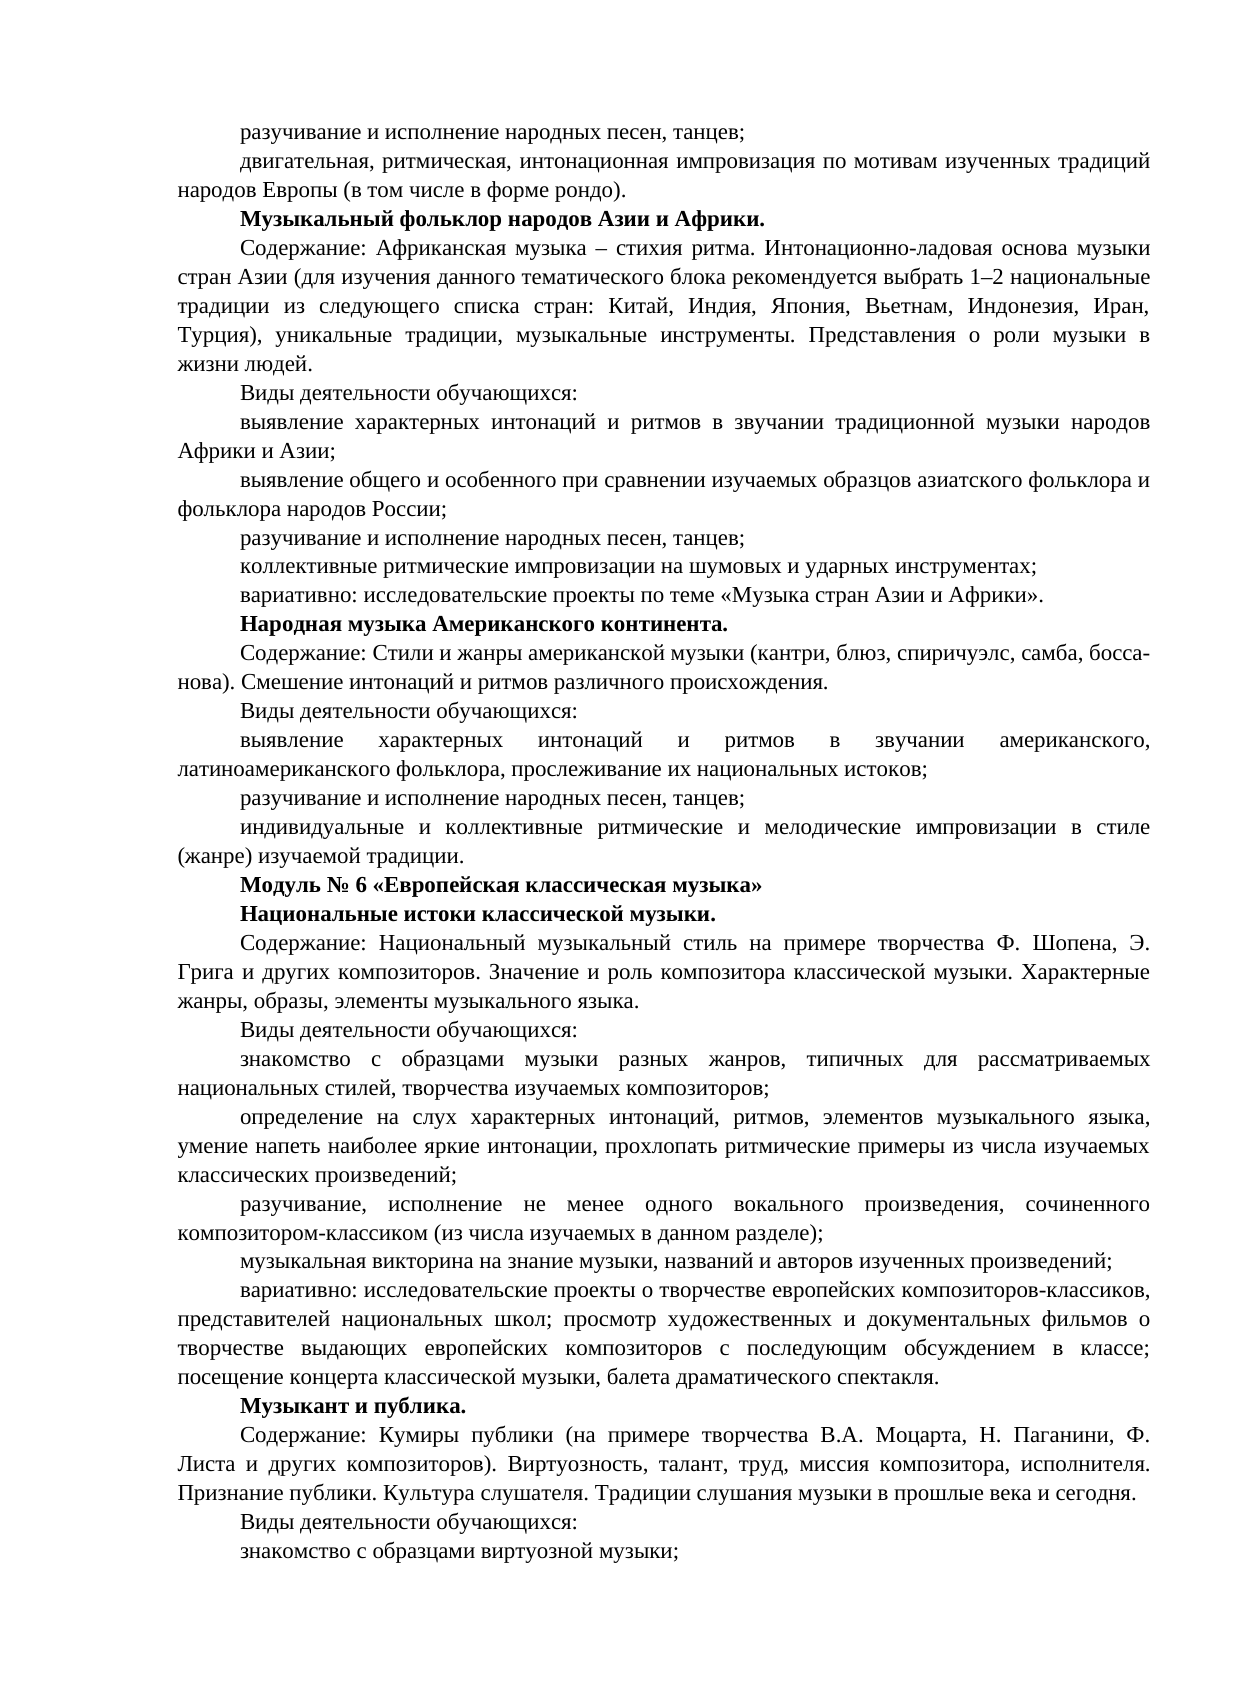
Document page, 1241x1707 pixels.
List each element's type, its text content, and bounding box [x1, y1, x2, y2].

text Виды деятельности обучающихся: [177, 1508, 1152, 1534]
text определение на слух характерных интонаций, ритмов, элементов музыкального языка, умение напеть наиболее яркие интонации, прохлопать ритмические примеры из числа изучаемых классических произведений; [177, 1103, 1152, 1187]
text выявление характерных интонаций и ритмов в звучании традиционной музыки народов Африки и Азии; [177, 408, 1152, 463]
text разучивание и исполнение народных песен, танцев; [177, 784, 1152, 811]
text Содержание: Национальный музыкальный стиль на примере творчества Ф. Шопена, Э. Грига и других композиторов. Значение и роль композитора классической музыки. Характерные жанры, образы, элементы музыкального языка. [177, 929, 1152, 1013]
text разучивание, исполнение не менее одного вокального произведения, сочиненного композитором-классиком (из числа изучаемых в данном разделе); [177, 1189, 1152, 1245]
text знакомство с образцами виртуозной музыки; [177, 1537, 1152, 1563]
text Виды деятельности обучающихся: [177, 1016, 1152, 1042]
text Содержание: Стили и жанры американской музыки (кантри, блюз, спиричуэлс, самба, босса-нова). Смешение интонаций и ритмов различного происхождения. [177, 639, 1152, 695]
text вариативно: исследовательские проекты по теме «Музыка стран Азии и Африки». [177, 581, 1152, 608]
text разучивание и исполнение народных песен, танцев; [177, 523, 1152, 550]
text вариативно: исследовательские проекты о творчестве европейских композиторов-классиков, представителей национальных школ; просмотр художественных и документальных фильмов о творчестве выдающих европейских композиторов с последующим обсуждением в классе; посещение концерта классической музыки, балета драматического спектакля. [177, 1276, 1152, 1390]
text выявление общего и особенного при сравнении изучаемых образцов азиатского фольклора и фольклора народов России; [177, 466, 1152, 521]
text Музыкант и публика. [177, 1392, 1152, 1419]
text музыкальная викторина на знание музыки, названий и авторов изученных произведений; [177, 1247, 1152, 1274]
text Музыкальный фольклор народов Азии и Африки. [177, 205, 1152, 231]
text Народная музыка Американского континента. [177, 610, 1152, 637]
text Национальные истоки классической музыки. [177, 900, 1152, 926]
text Виды деятельности обучающихся: [177, 379, 1152, 405]
text Модуль № 6 «Европейская классическая музыка» [177, 871, 1152, 897]
text знакомство с образцами музыки разных жанров, типичных для рассматриваемых национальных стилей, творчества изучаемых композиторов; [177, 1045, 1152, 1100]
text выявление характерных интонаций и ритмов в звучании американского, латиноамериканского фольклора, прослеживание их национальных истоков; [177, 726, 1152, 782]
text двигательная, ритмическая, интонационная импровизация по мотивам изученных традиций народов Европы (в том числе в форме рондо). [177, 147, 1152, 202]
text Содержание: Кумиры публики (на примере творчества В.А. Моцарта, Н. Паганини, Ф. Листа и других композиторов). Виртуозность, талант, труд, миссия композитора, исполнителя. Признание публики. Культура слушателя. Традиции слушания музыки в прошлые века и сегодня. [177, 1421, 1152, 1506]
text индивидуальные и коллективные ритмические и мелодические импровизации в стиле (жанре) изучаемой традиции. [177, 813, 1152, 868]
text Виды деятельности обучающихся: [177, 697, 1152, 724]
text коллективные ритмические импровизации на шумовых и ударных инструментах; [177, 552, 1152, 579]
text разучивание и исполнение народных песен, танцев; [177, 118, 1152, 144]
text Содержание: Африканская музыка – стихия ритма. Интонационно-ладовая основа музыки стран Азии (для изучения данного тематического блока рекомендуется выбрать 1–2 национальные традиции из следующего списка стран: Китай, Индия, Япония, Вьетнам, Индонезия, Иран, Турция), уникальные традиции, музыкальные инструменты. Представления о роли музыки в жизни людей. [177, 234, 1152, 376]
